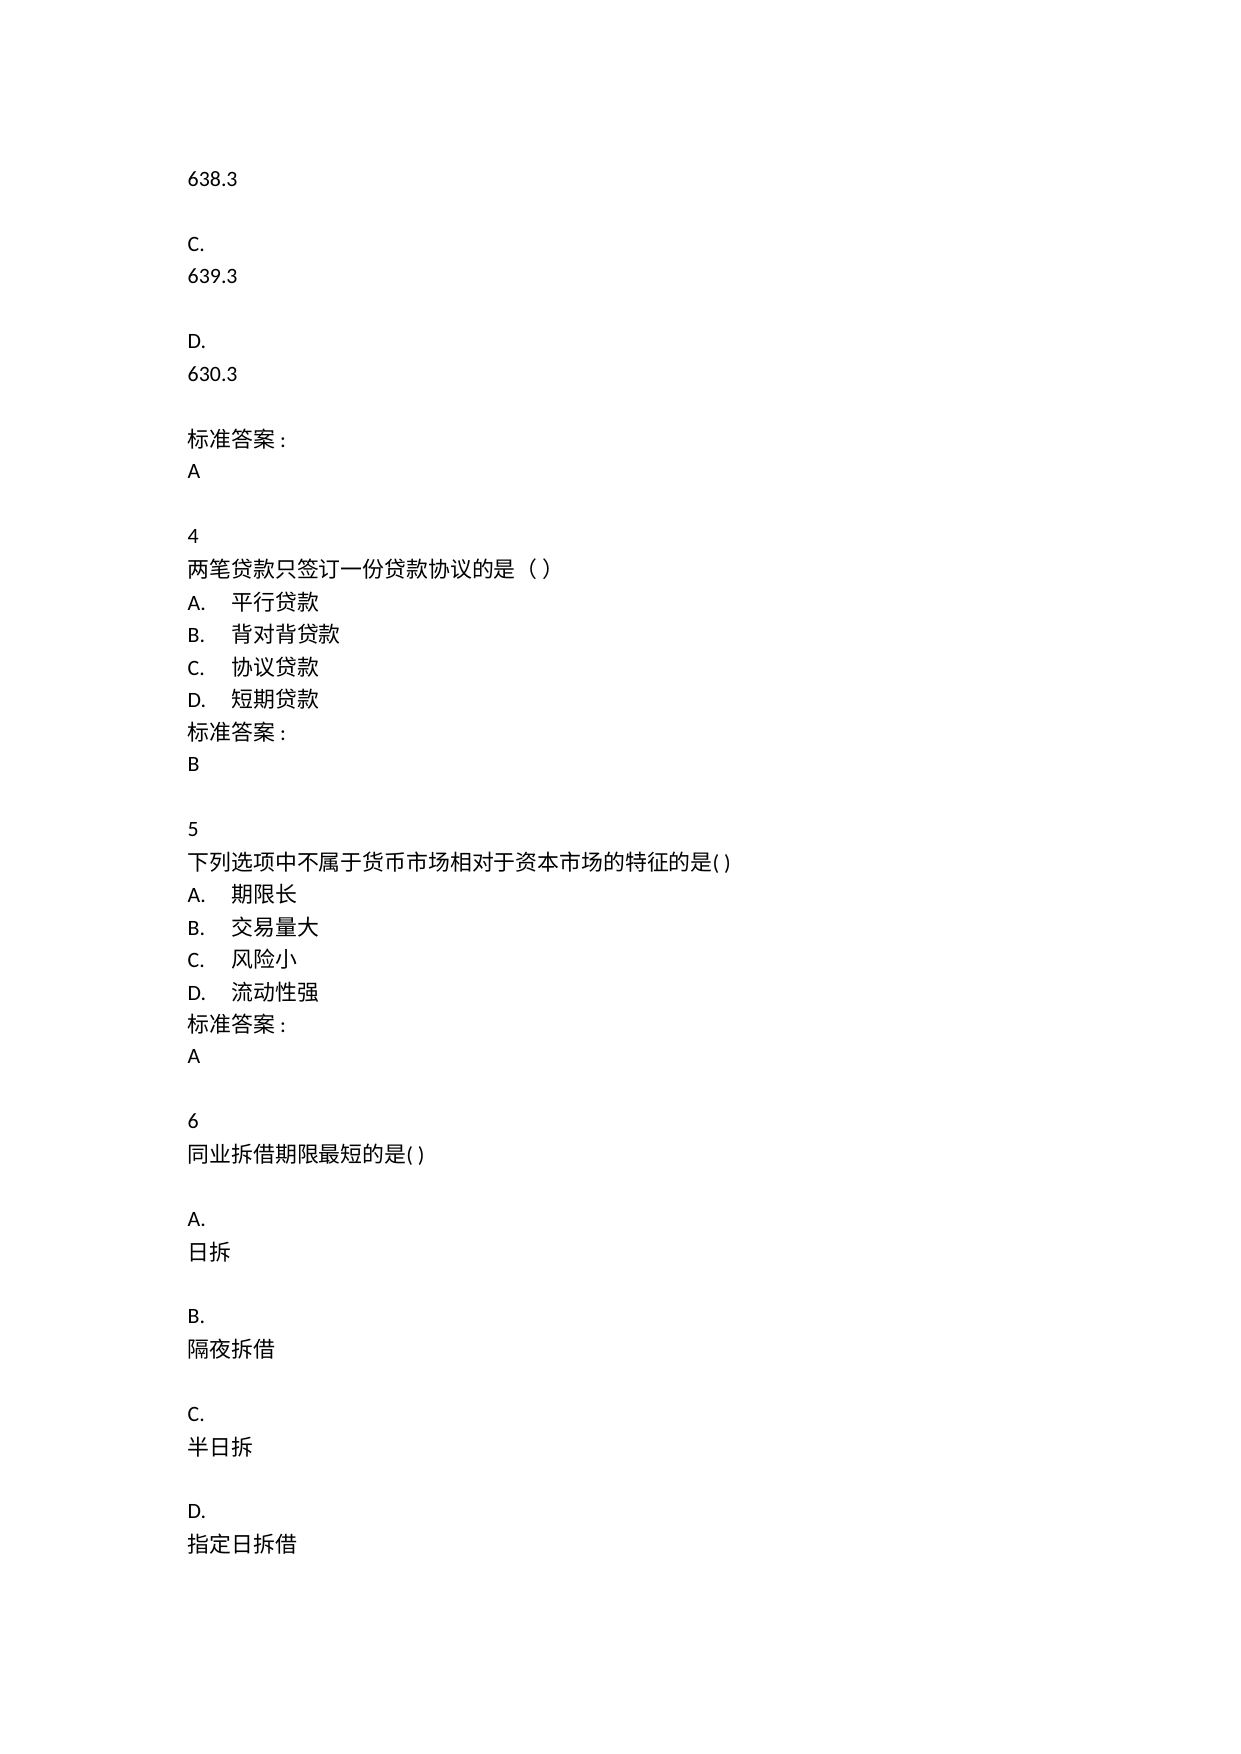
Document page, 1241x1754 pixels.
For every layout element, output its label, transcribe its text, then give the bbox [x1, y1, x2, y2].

text 半日拆 [187, 1429, 1053, 1462]
text 630.3 [187, 357, 1053, 389]
text 下列选项中不属于货币市场相对于资本市场的特征的是( ) [187, 844, 1053, 877]
text A. [187, 1202, 1053, 1234]
text C. 风险小 [187, 942, 1053, 974]
text A. 期限长 [187, 877, 1053, 909]
text 标准答案 : [187, 1007, 1053, 1039]
text 指定日拆借 [187, 1527, 1053, 1559]
text C. 协议贷款 [187, 649, 1053, 682]
text 标准答案 : [187, 422, 1053, 454]
text 6 [187, 1104, 1053, 1137]
text D. [187, 324, 1053, 357]
text D. [187, 1494, 1053, 1527]
text A. 平行贷款 [187, 584, 1053, 617]
text B. 背对背贷款 [187, 617, 1053, 649]
text C. [187, 227, 1053, 259]
text B. 交易量大 [187, 909, 1053, 942]
text D. 短期贷款 [187, 682, 1053, 714]
text 日拆 [187, 1234, 1053, 1267]
text B. [187, 1299, 1053, 1332]
text 隔夜拆借 [187, 1332, 1053, 1364]
text 同业拆借期限最短的是( ) [187, 1137, 1053, 1169]
text 标准答案 : [187, 714, 1053, 747]
text D. 流动性强 [187, 974, 1053, 1007]
text 两笔贷款只签订一份贷款协议的是（ ） [187, 552, 1053, 584]
text 5 [187, 812, 1053, 844]
text 4 [187, 519, 1053, 552]
text A [187, 1039, 1053, 1072]
text B [187, 747, 1053, 779]
text A [187, 454, 1053, 487]
text 638.3 [187, 162, 1053, 194]
text 639.3 [187, 259, 1053, 292]
text C. [187, 1397, 1053, 1429]
